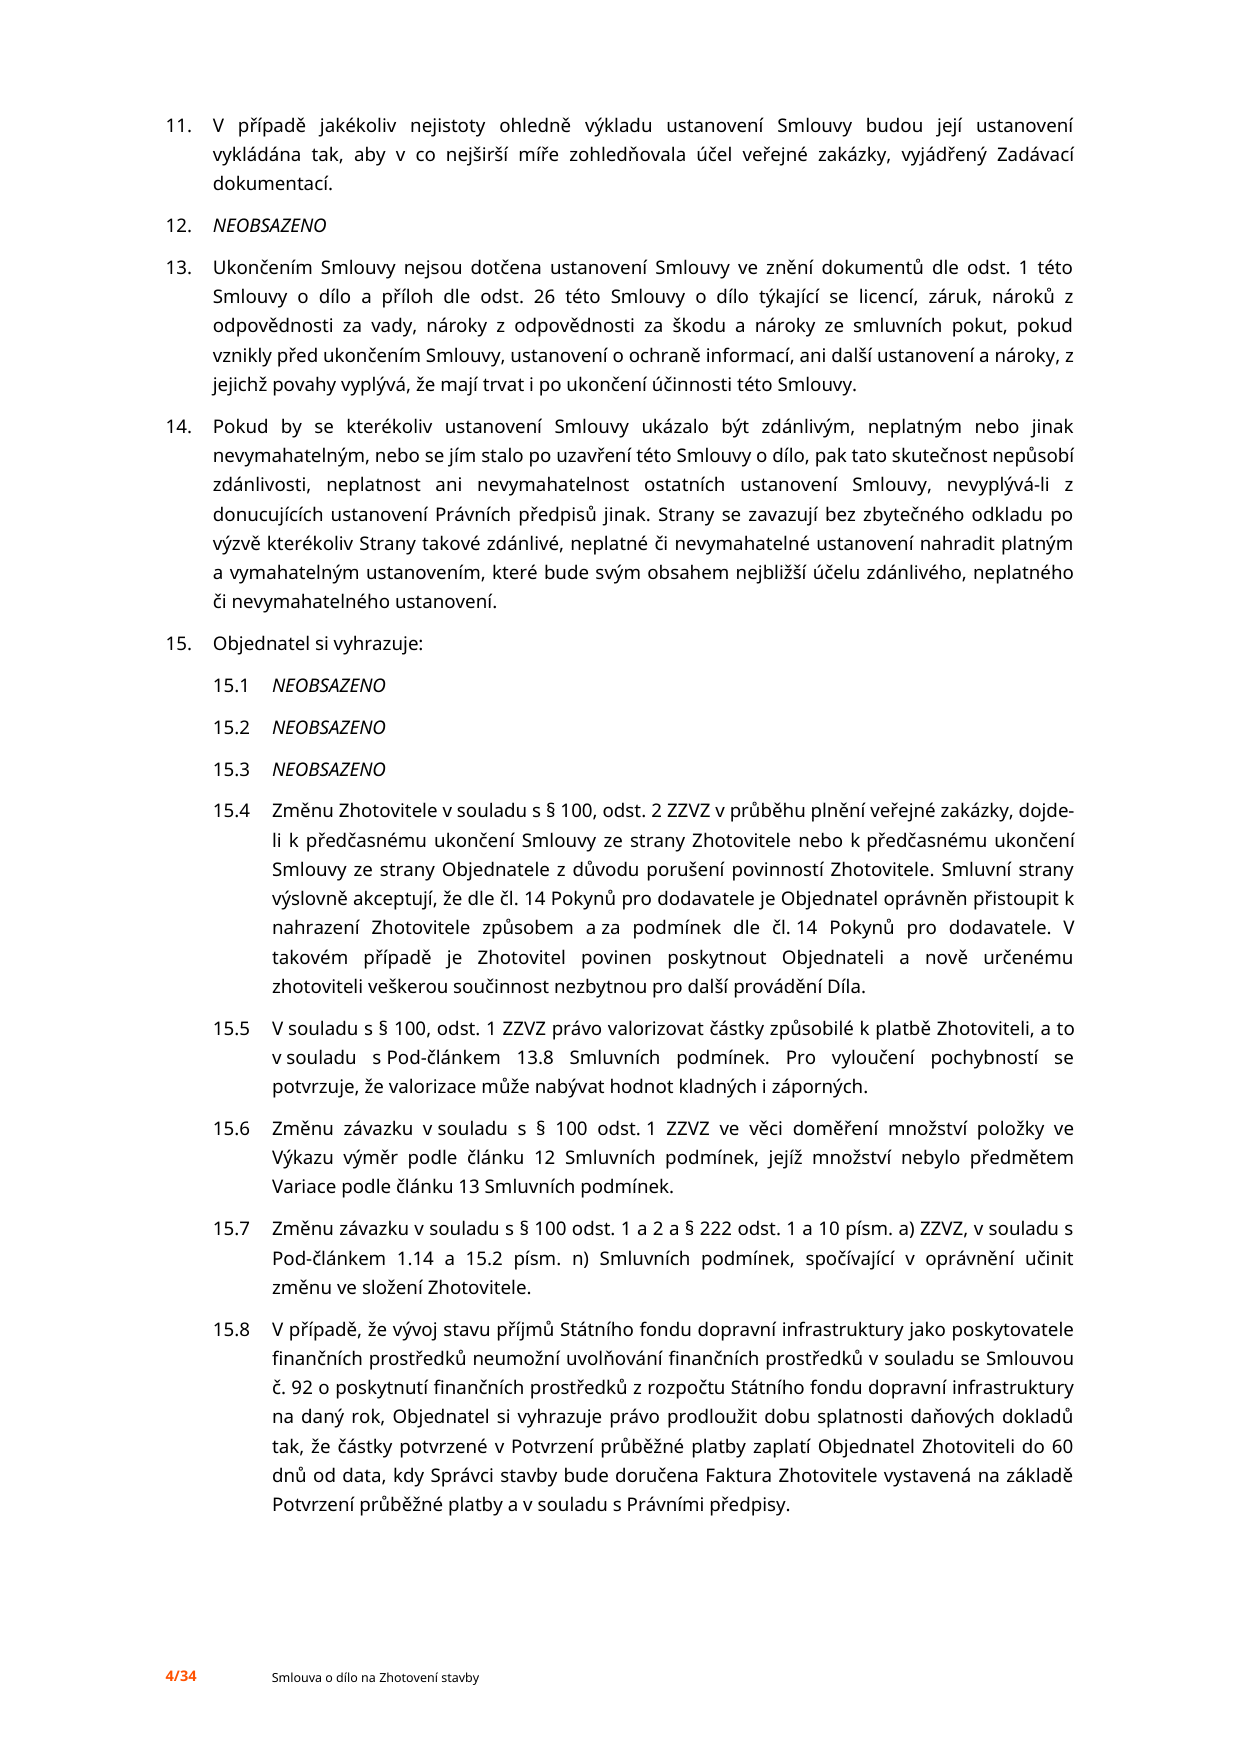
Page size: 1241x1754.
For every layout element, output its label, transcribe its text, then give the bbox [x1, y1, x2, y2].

text Pokud by se kterékoliv ustanovení Smlouvy ukázalo být zdánlivým, neplatným nebo jinak nevymahatelným, nebo se jím stalo po uzavření této Smlouvy o dílo, pak tato skutečnost nepůsobí zdánlivosti, neplatnost ani nevymahatelnost ostatních ustanovení Smlouvy, nevyplývá-li z donucujících ustanovení Právních předpisů jinak. Strany se zavazují bez zbytečného odkladu po výzvě kterékoliv Strany takové zdánlivé, neplatné či nevymahatelné ustanovení nahradit platným a vymahatelným ustanovením, které bude svým obsahem nejbližší účelu zdánlivého, neplatného či nevymahatelného ustanovení. [165, 413, 1075, 614]
text V případě jakékoliv nejistoty ohledně výkladu ustanovení Smlouvy budou její ustanovení vykládána tak, aby v co nejširší míře zohledňovala účel veřejné zakázky, vyjádřený Zadávací dokumentací. [165, 112, 1075, 196]
text NEOBSAZENO [213, 672, 1075, 698]
text NEOBSAZENO [213, 714, 1075, 739]
text Změnu závazku v souladu s § 100 odst. 1 ZZVZ ve věci doměření množství položky ve Výkazu výměr podle článku 12 Smluvních podmínek, jejíž množství nebylo předmětem Variace podle článku 13 Smluvních podmínek. [213, 1115, 1075, 1199]
text NEOBSAZENO [213, 756, 1075, 781]
text V případě, že vývoj stavu příjmů Státního fondu dopravní infrastruktury jako poskytovatele finančních prostředků neumožní uvolňování finančních prostředků v souladu se Smlouvou č. 92 o poskytnutí finančních prostředků z rozpočtu Státního fondu dopravní infrastruktury na daný rok, Objednatel si vyhrazuje právo prodloužit dobu splatnosti daňových dokladů tak, že částky potvrzené v Potvrzení průběžné platby zaplatí Objednatel Zhotoviteli do 60 dnů od data, kdy Správci stavby bude doručena Faktura Zhotovitele vystavená na základě Potvrzení průběžné platby a v souladu s Právními předpisy. [213, 1316, 1075, 1517]
text Ukončením Smlouvy nejsou dotčena ustanovení Smlouvy ve znění dokumentů dle odst. 1 této Smlouvy o dílo a příloh dle odst. 26 této Smlouvy o dílo týkající se licencí, záruk, nároků z odpovědnosti za vady, nároky z odpovědnosti za škodu a nároky ze smluvních pokut, pokud vznikly před ukončením Smlouvy, ustanovení o ochraně informací, ani další ustanovení a nároky, z jejichž povahy vyplývá, že mají trvat i po ukončení účinnosti této Smlouvy. [165, 254, 1075, 397]
text V souladu s § 100, odst. 1 ZZVZ právo valorizovat částky způsobilé k platbě Zhotoviteli, a to v souladu s Pod-článkem 13.8 Smluvních podmínek. Pro vyloučení pochybností se potvrzuje, že valorizace může nabývat hodnot kladných i záporných. [213, 1015, 1075, 1099]
text Změnu závazku v souladu s § 100 odst. 1 a 2 a § 222 odst. 1 a 10 písm. a) ZZVZ, v souladu s Pod-článkem 1.14 a 15.2 písm. n) Smluvních podmínek, spočívající v oprávnění učinit změnu ve složení Zhotovitele. [213, 1216, 1075, 1300]
text NEOBSAZENO [165, 212, 1075, 238]
text Objednatel si vyhrazuje: [165, 631, 1075, 656]
text Změnu Zhotovitele v souladu s § 100, odst. 2 ZZVZ v průběhu plnění veřejné zakázky, dojde-li k předčasnému ukončení Smlouvy ze strany Zhotovitele nebo k předčasnému ukončení Smlouvy ze strany Objednatele z důvodu porušení povinností Zhotovitele. Smluvní strany výslovně akceptují, že dle čl. 14 Pokynů pro dodavatele je Objednatel oprávněn přistoupit k nahrazení Zhotovitele způsobem a za podmínek dle čl. 14 Pokynů pro dodavatele. V takovém případě je Zhotovitel povinen poskytnout Objednateli a nově určenému zhotoviteli veškerou součinnost nezbytnou pro další provádění Díla. [213, 798, 1075, 999]
